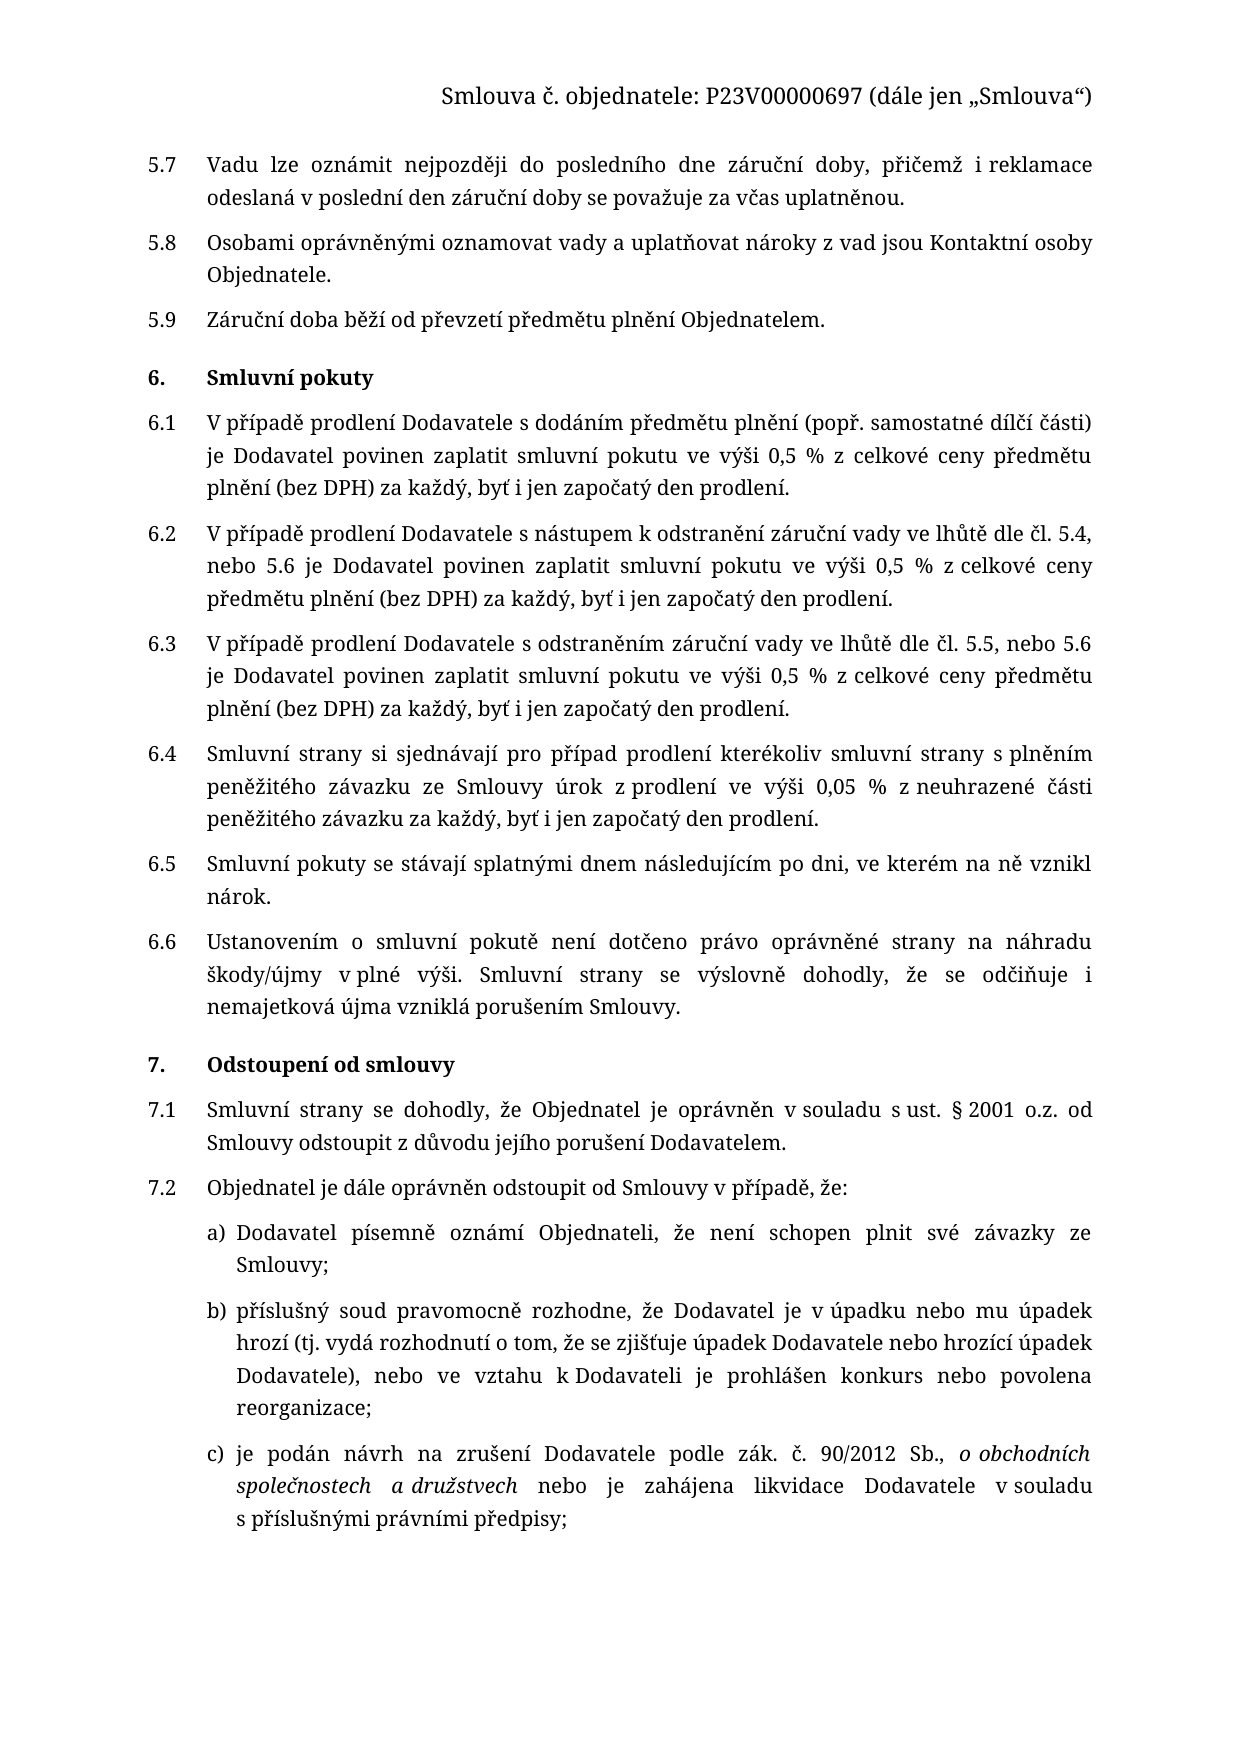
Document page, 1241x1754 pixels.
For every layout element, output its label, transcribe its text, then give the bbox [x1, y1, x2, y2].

list Smluvní strany se dohodly, že Objednatel je oprávněn v souladu s ust. § 2001 o.z. od Smlouvy odstoupit z důvodu jejího porušení Dodavatelem. [148, 1095, 1093, 1156]
list Smluvní pokuty se stávají splatnými dnem následujícím po dni, ve kterém na ně vznikl nárok. [148, 849, 1093, 911]
list Smluvní strany si sjednávají pro případ prodlení kterékoliv smluvní strany s plněním peněžitého závazku ze Smlouvy úrok z prodlení ve výši 0,05 % z neuhrazené části peněžitého závazku za každý, byť i jen započatý den prodlení. [148, 739, 1093, 833]
list Smluvní pokuty [148, 363, 1093, 392]
list je podán návrh na zrušení Dodavatele podle zák. č. 90/2012 Sb., o obchodních společnostech a družstvech nebo je zahájena likvidace Dodavatele v souladu s příslušnými právními předpisy; [207, 1439, 1093, 1532]
list Ustanovením o smluvní pokutě není dotčeno právo oprávněné strany na náhradu škody/újmy v plné výši. Smluvní strany se výslovně dohodly, že se odčiňuje i nemajetková újma vzniklá porušením Smlouvy. [148, 927, 1093, 1021]
list Vadu lze oznámit nejpozději do posledního dne záruční doby, přičemž i reklamace odeslaná v poslední den záruční doby se považuje za včas uplatněnou. [148, 150, 1093, 211]
list Osobami oprávněnými oznamovat vady a uplatňovat nároky z vad jsou Kontaktní osoby Objednatele. [148, 228, 1093, 289]
list V případě prodlení Dodavatele s nástupem k odstranění záruční vady ve lhůtě dle čl. 5.4, nebo 5.6 je Dodavatel povinen zaplatit smluvní pokutu ve výši 0,5 % z celkové ceny předmětu plnění (bez DPH) za každý, byť i jen započatý den prodlení. [148, 519, 1093, 612]
list V případě prodlení Dodavatele s dodáním předmětu plnění (popř. samostatné dílčí části) je Dodavatel povinen zaplatit smluvní pokutu ve výši 0,5 % z celkové ceny předmětu plnění (bez DPH) za každý, byť i jen započatý den prodlení. [148, 408, 1093, 502]
list Objednatel je dále oprávněn odstoupit od Smlouvy v případě, že: [148, 1173, 1093, 1201]
list Dodavatel písemně oznámí Objednateli, že není schopen plnit své závazky ze Smlouvy; [207, 1218, 1093, 1279]
list Záruční doba běží od převzetí předmětu plnění Objednatelem. [148, 306, 1093, 334]
list Odstoupení od smlouvy [148, 1050, 1093, 1078]
list příslušný soud pravomocně rozhodne, že Dodavatel je v úpadku nebo mu úpadek hrozí (tj. vydá rozhodnutí o tom, že se zjišťuje úpadek Dodavatele nebo hrozící úpadek Dodavatele), nebo ve vztahu k Dodavateli je prohlášen konkurs nebo povolena reorganizace; [207, 1296, 1093, 1422]
list V případě prodlení Dodavatele s odstraněním záruční vady ve lhůtě dle čl. 5.5, nebo 5.6 je Dodavatel povinen zaplatit smluvní pokutu ve výši 0,5 % z celkové ceny předmětu plnění (bez DPH) za každý, byť i jen započatý den prodlení. [148, 629, 1093, 723]
